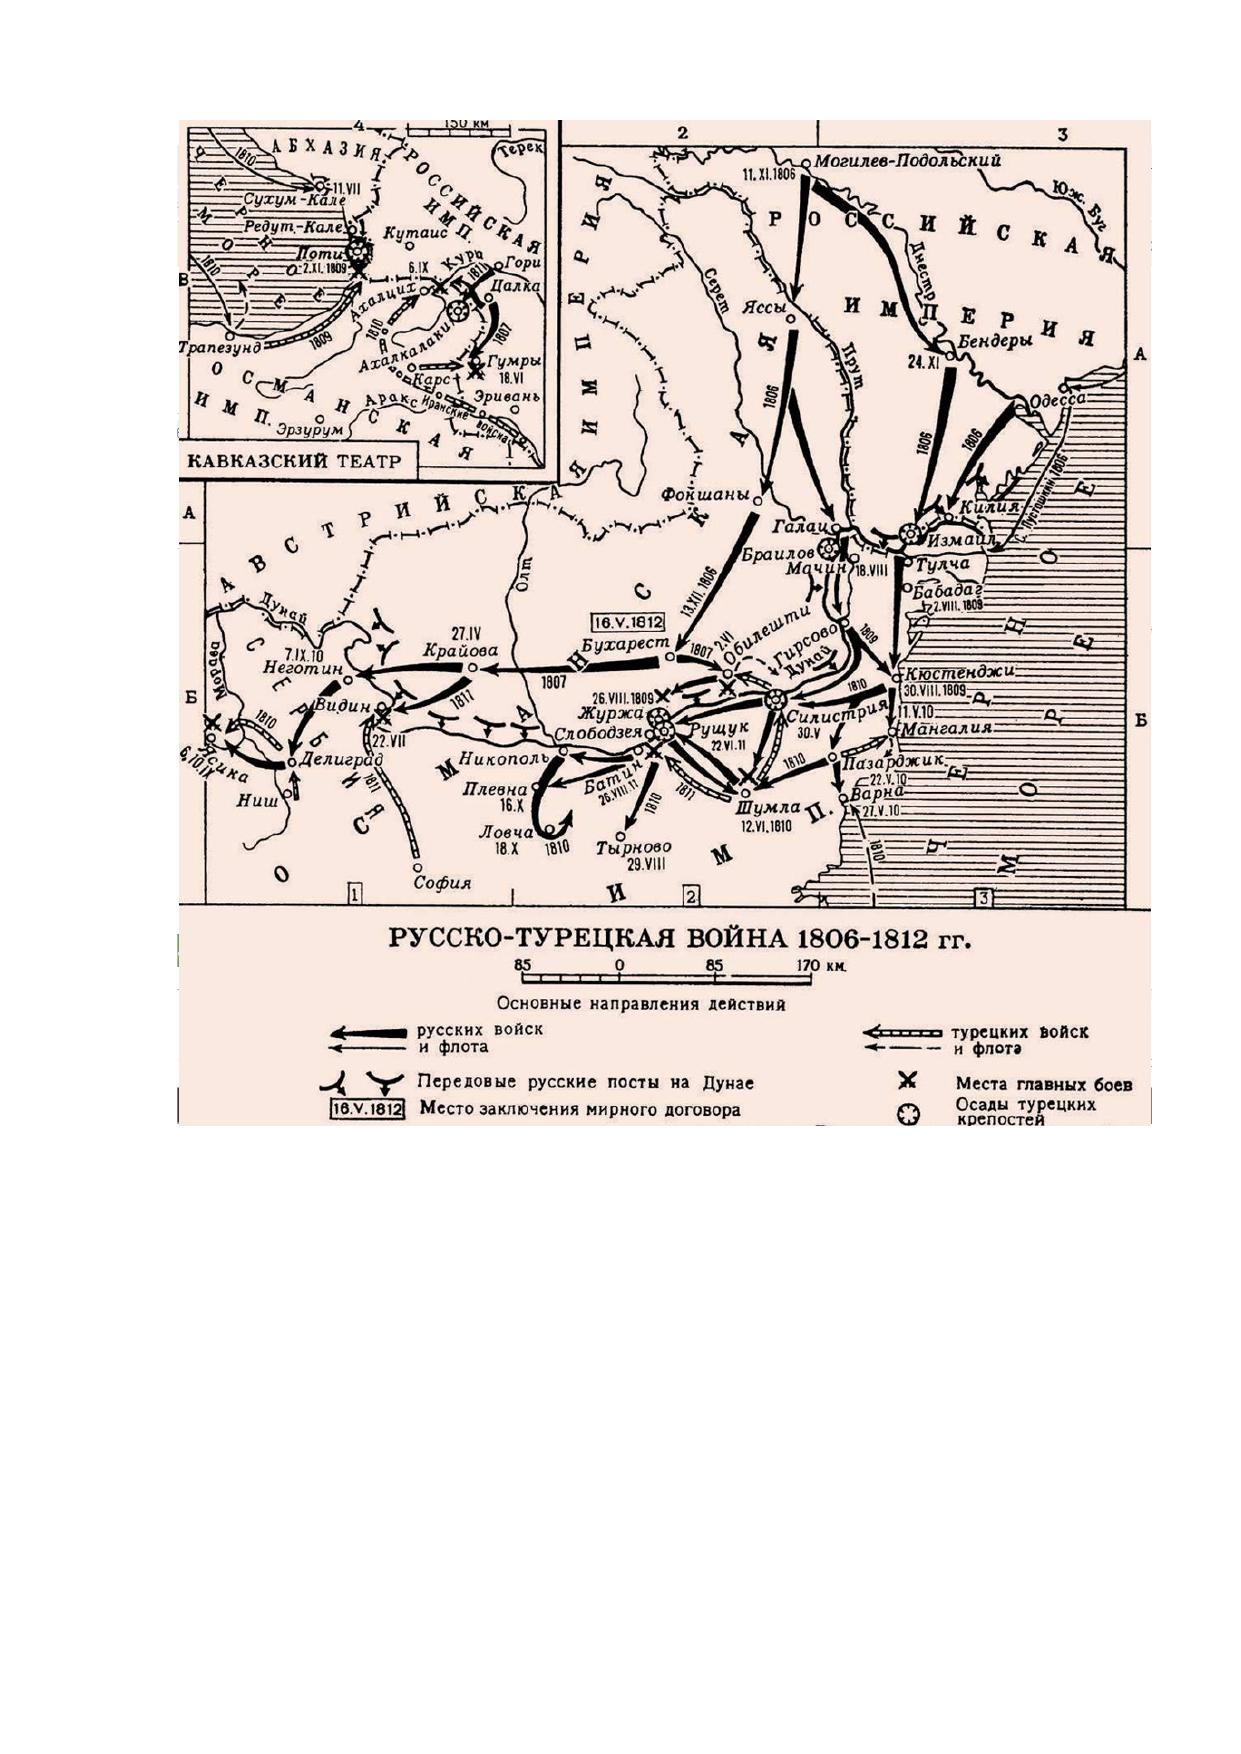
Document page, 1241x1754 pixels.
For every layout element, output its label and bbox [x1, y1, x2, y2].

picture [177, 118, 1152, 1126]
